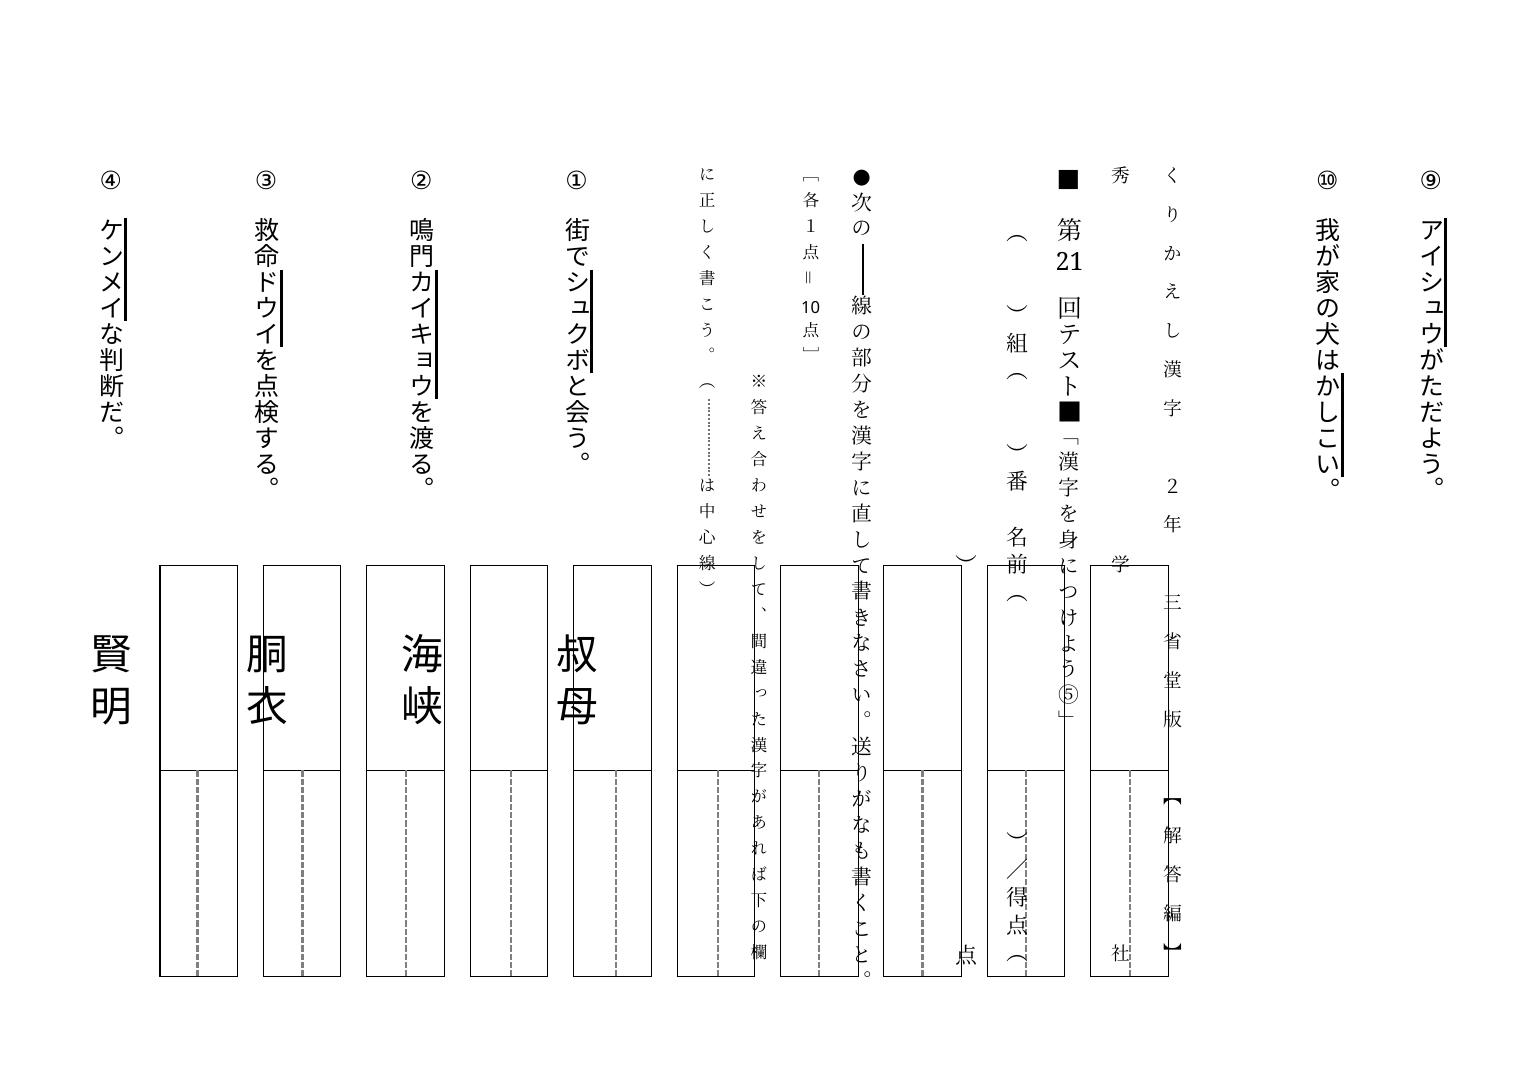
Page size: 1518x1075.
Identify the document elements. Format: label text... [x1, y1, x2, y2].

text ■第21回テスト■「漢字を身につけよう⑤」 [1043, 166, 1095, 969]
text ③救命ドウイを点検する。 胴衣 [215, 166, 319, 969]
text ⑩我が家の犬はかしこい。 [1302, 166, 1354, 969]
text ②鳴門カイキョウを渡る。 海峡 [371, 166, 474, 969]
text ※答え合わせをして、間違った漢字があれば下の欄に正しく書こう。（ は中心線） [681, 166, 785, 969]
text ●次の 線の部分を漢字に直して書きなさい。送りがなも書くこと。［各１点＝10点］ [785, 166, 888, 969]
text ④ケンメイな判断だ。 賢明 [60, 166, 163, 969]
text ①街でシュクボと会う。 叔母 [526, 166, 629, 969]
text くりかえし漢字 ２年 三省堂版 【解答編】 秀学社 [1095, 166, 1199, 969]
text ⑨アイシュウがただよう。 [1406, 166, 1458, 969]
text （ ）組（ ）番 名前（ ）／得点（ ）点 [940, 166, 1043, 969]
